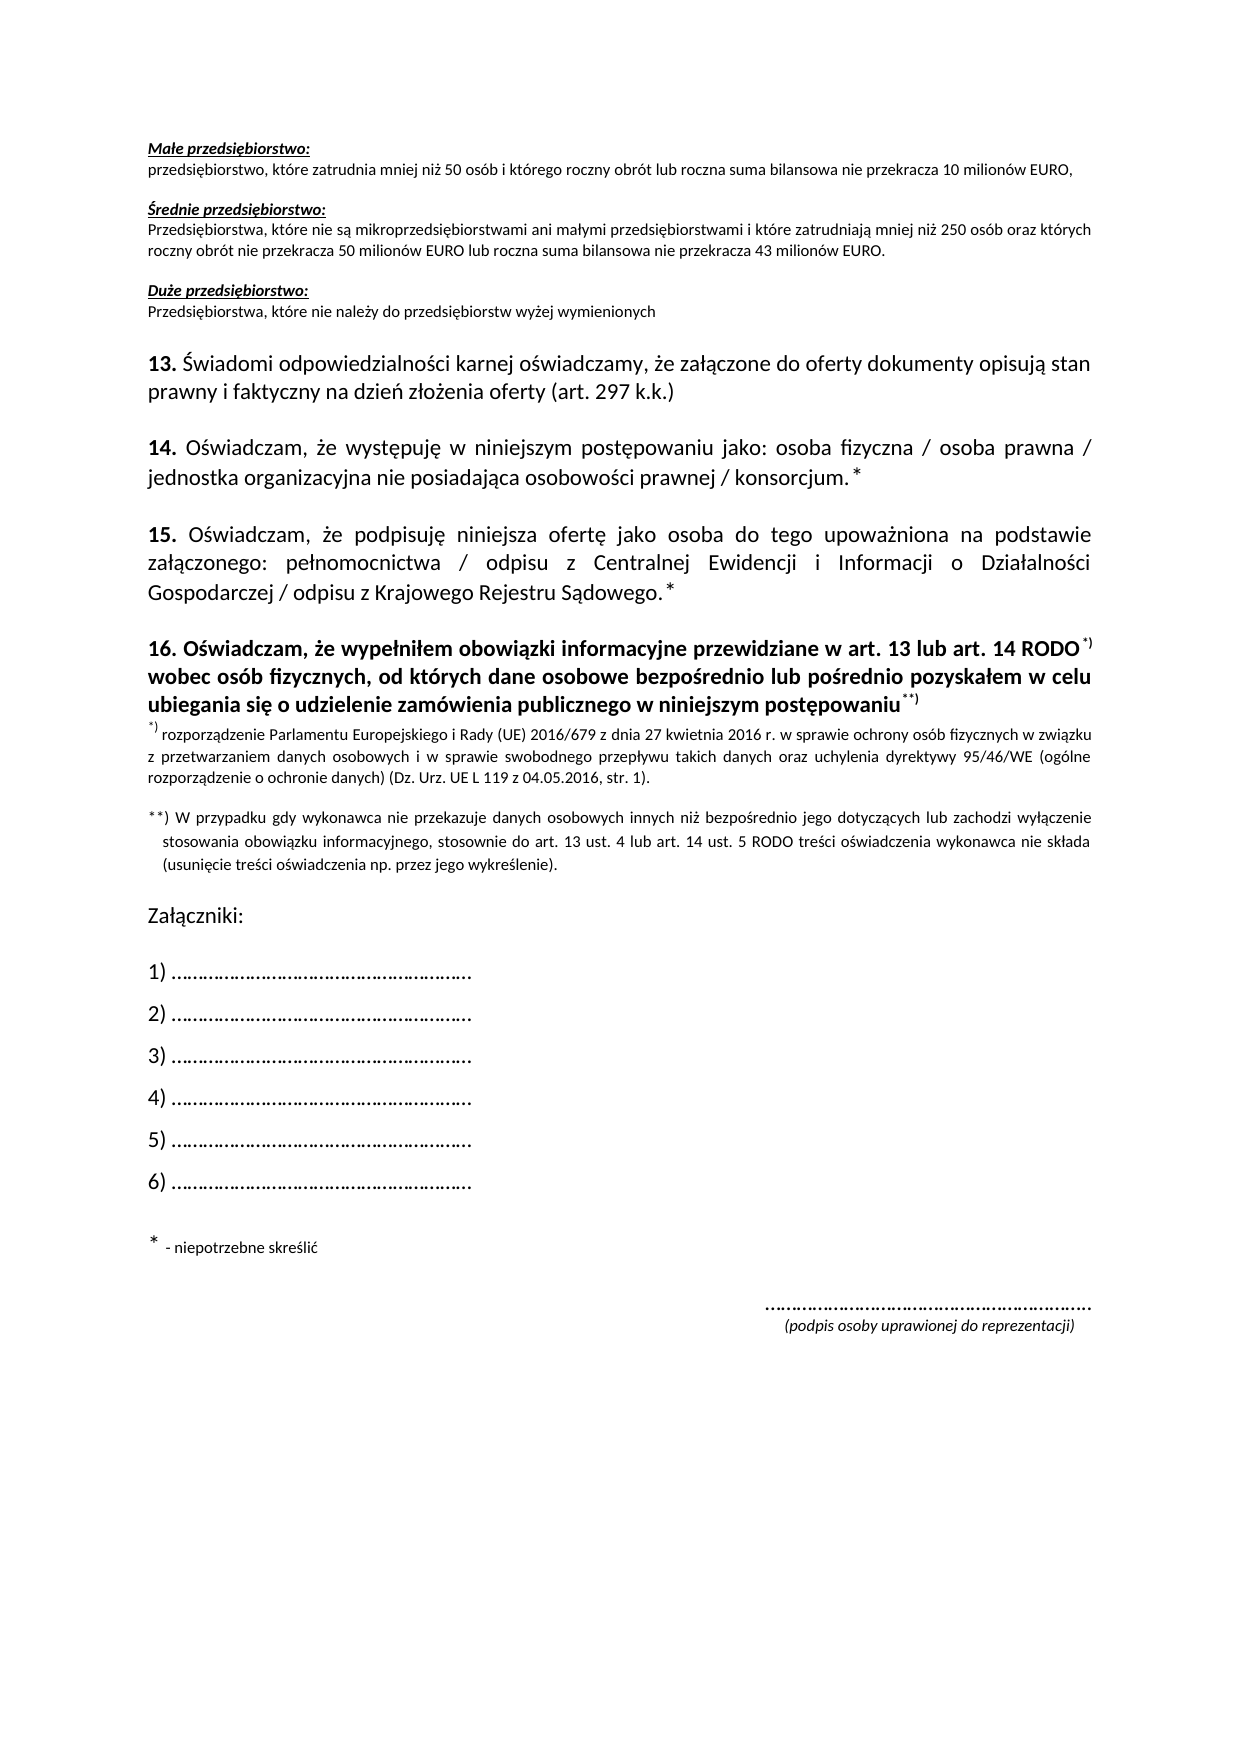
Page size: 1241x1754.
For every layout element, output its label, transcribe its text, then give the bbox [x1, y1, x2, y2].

text **) W przypadku gdy wykonawca nie przekazuje danych osobowych innych niż bezpośrednio jego dotyczących lub zachodzi wyłączenie stosowania obowiązku informacyjnego, stosownie do art. 13 ust. 4 lub art. 14 ust. 5 RODO treści oświadczenia wykonawca nie składa (usunięcie treści oświadczenia np. przez jego wykreślenie). [148, 807, 1093, 874]
text 3) ………………………………………………… [148, 1041, 1093, 1069]
text Duże przedsiębiorstwo: [148, 281, 1093, 301]
text przedsiębiorstwo, które zatrudnia mniej niż 50 osób i którego roczny obrót lub roczna suma bilansowa nie przekracza 10 milionów EURO, [148, 159, 1093, 179]
text *) rozporządzenie Parlamentu Europejskiego i Rady (UE) 2016/679 z dnia 27 kwietnia 2016 r. w sprawie ochrony osób fizycznych w związku z przetwarzaniem danych osobowych i w sprawie swobodnego przepływu takich danych oraz uchylenia dyrektywy 95/46/WE (ogólne rozporządzenie o ochronie danych) (Dz. Urz. UE L 119 z 04.05.2016, str. 1). [148, 718, 1093, 787]
text 15. Oświadczam, że podpisuję niniejsza ofertę jako osoba do tego upoważniona na podstawie załączonego: pełnomocnictwa / odpisu z Centralnej Ewidencji i Informacji o Działalności Gospodarczej / odpisu z Krajowego Rejestru Sądowego.* [148, 520, 1093, 606]
text (podpis osoby uprawionej do reprezentacji) [148, 1316, 1093, 1336]
text Małe przedsiębiorstwo: [148, 138, 1093, 159]
text …………………………………………………….. [148, 1288, 1093, 1316]
text 5) ………………………………………………… [148, 1125, 1093, 1153]
text 4) ………………………………………………… [148, 1083, 1093, 1111]
text 2) ………………………………………………… [148, 999, 1093, 1027]
text 1) ………………………………………………… [148, 957, 1093, 985]
text * - niepotrzebne skreślić [148, 1229, 1093, 1259]
text Przedsiębiorstwa, które nie należy do przedsiębiorstw wyżej wymienionych [148, 301, 1093, 321]
text Średnie przedsiębiorstwo: [148, 199, 1093, 220]
text 16. Oświadczam, że wypełniłem obowiązki informacyjne przewidziane w art. 13 lub art. 14 RODO*) wobec osób fizycznych, od których dane osobowe bezpośrednio lub pośrednio pozyskałem w celu ubiegania się o udzielenie zamówienia publicznego w niniejszym postępowaniu**) [148, 634, 1093, 718]
text Załączniki: [148, 901, 1093, 929]
text 13. Świadomi odpowiedzialności karnej oświadczamy, że załączone do oferty dokumenty opisują stan prawny i faktyczny na dzień złożenia oferty (art. 297 k.k.) [148, 349, 1093, 405]
text 14. Oświadczam, że występuję w niniejszym postępowaniu jako: osoba fizyczna / osoba prawna / jednostka organizacyjna nie posiadająca osobowości prawnej / konsorcjum.* [148, 433, 1093, 492]
text 6) ………………………………………………… [148, 1167, 1093, 1195]
text Przedsiębiorstwa, które nie są mikroprzedsiębiorstwami ani małymi przedsiębiorstwami i które zatrudniają mniej niż 250 osób oraz których roczny obrót nie przekracza 50 milionów EURO lub roczna suma bilansowa nie przekracza 43 milionów EURO. [148, 220, 1093, 260]
